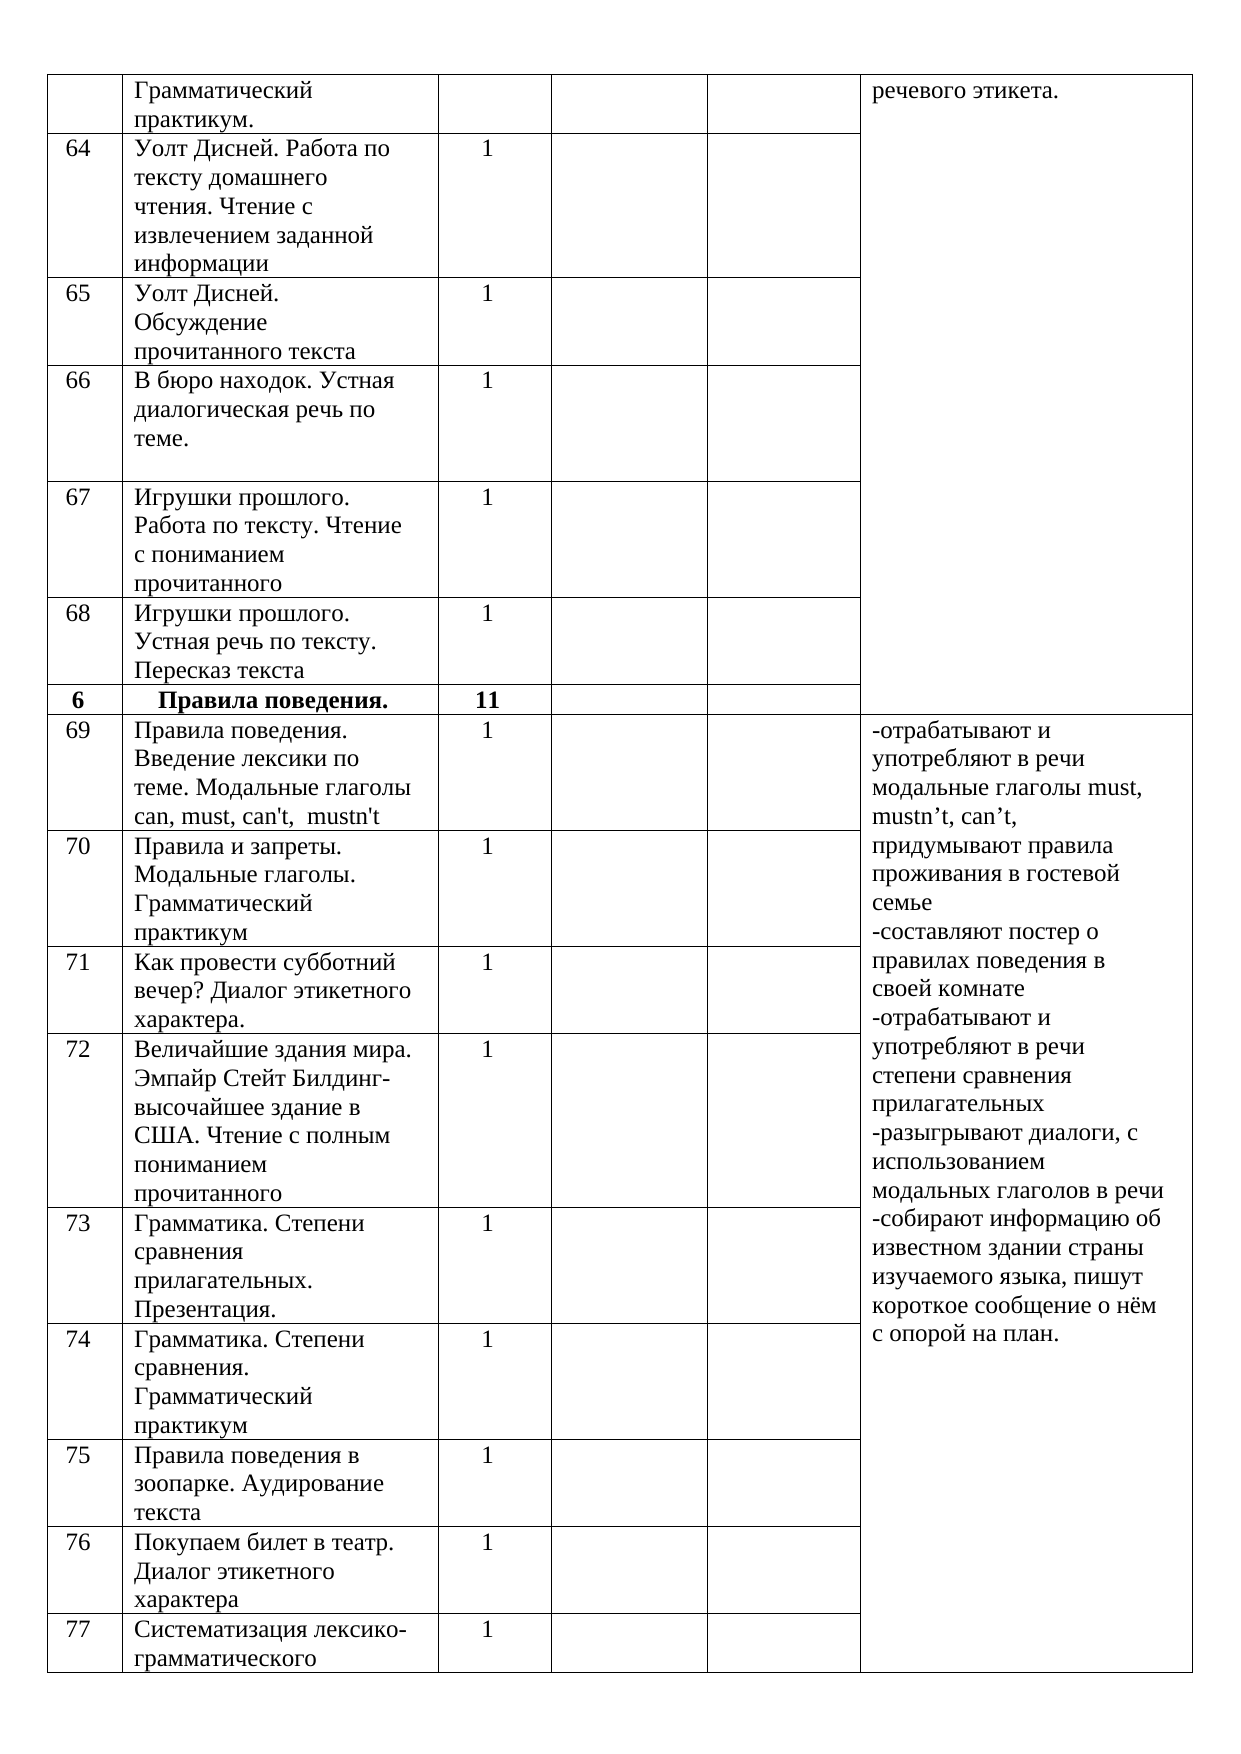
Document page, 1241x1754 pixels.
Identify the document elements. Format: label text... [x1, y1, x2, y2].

table_cell 1 [439, 1034, 551, 1207]
table_cell 1 [439, 75, 551, 132]
table_cell -отрабатывают и употребляют в речи модальные глаголы must, mustn’t, can’t, придумывают правила проживания в гостевой семье -составляют постер о правилах поведения в своей комнате -отрабатывают и употребляют в речи степени сравнения прилагательных -разыгрывают диалоги, с использованием модальных глаголов в речи -собирают информацию об известном здании страны изучаемого языка, пишут короткое сообщение о нём с опорой на план. [861, 715, 1192, 1672]
table_cell [552, 685, 707, 714]
table_cell [552, 134, 707, 277]
table_cell 1 [439, 482, 551, 597]
table_cell [708, 598, 860, 684]
table_cell 72 [48, 1034, 122, 1207]
table_cell [552, 75, 707, 132]
table_cell [552, 482, 707, 597]
table_cell [708, 715, 860, 830]
table_cell Правила поведения. Введение лексики по теме. Модальные глаголы can, must, can't, mustn't [123, 715, 438, 830]
table_cell 68 [48, 598, 122, 684]
table_cell [708, 1440, 860, 1526]
table_cell [708, 831, 860, 946]
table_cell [123, 75, 438, 132]
table_cell [708, 75, 860, 132]
table_cell [552, 366, 707, 481]
table_cell Правила поведения в зоопарке. Аудирование текста [123, 1440, 438, 1526]
table_cell [552, 598, 707, 684]
table_cell 74 [48, 1324, 122, 1439]
table_cell [708, 1324, 860, 1439]
table_cell [552, 1324, 707, 1439]
table_cell Уолт Дисней. Работа по тексту домашнего чтения. Чтение с извлечением заданной информации [123, 134, 438, 277]
table_cell [708, 1527, 860, 1613]
table_cell 66 [48, 366, 122, 481]
table_cell Уолт Дисней. Обсуждение прочитанного текста [123, 278, 438, 364]
table_cell 1 [439, 278, 551, 364]
table_cell [708, 134, 860, 277]
table_cell [708, 482, 860, 597]
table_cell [123, 1614, 438, 1672]
table_cell 1 [439, 598, 551, 684]
table_cell [552, 1208, 707, 1323]
table_cell [552, 278, 707, 364]
table_cell [552, 1034, 707, 1207]
table_cell Грамматика. Степени сравнения. Грамматический практикум [123, 1324, 438, 1439]
table_cell [552, 715, 707, 830]
table_cell Правила и запреты. Модальные глаголы. Грамматический практикум [123, 831, 438, 946]
table_cell Грамматика. Степени сравнения прилагательных. Презентация. [123, 1208, 438, 1323]
table_cell Игрушки прошлого. Устная речь по тексту. Пересказ текста [123, 598, 438, 684]
table_cell 73 [48, 1208, 122, 1323]
table_cell 63 [48, 75, 122, 132]
table_cell 65 [48, 278, 122, 364]
table_cell 1 [439, 947, 551, 1033]
table_cell В бюро находок. Устная диалогическая речь по теме. [123, 366, 438, 481]
table_cell 11 [439, 685, 551, 714]
table_cell [708, 278, 860, 364]
table_cell [708, 947, 860, 1033]
table_cell [708, 366, 860, 481]
table_cell 71 [48, 947, 122, 1033]
table_cell 1 [439, 134, 551, 277]
table_cell 75 [48, 1440, 122, 1526]
table_cell 1 [439, 1440, 551, 1526]
table_cell [708, 685, 860, 714]
table_cell [552, 1440, 707, 1526]
table_cell 1 [439, 715, 551, 830]
table_cell Игрушки прошлого. Работа по тексту. Чтение с пониманием прочитанного [123, 482, 438, 597]
table_cell Величайшие здания мира. Эмпайр Стейт Билдинг- высочайшее здание в США. Чтение с полным пониманием прочитанного [123, 1034, 438, 1207]
table_cell [552, 1614, 707, 1672]
table_cell [708, 1614, 860, 1672]
table_cell 1 [439, 831, 551, 946]
table_cell 70 [48, 831, 122, 946]
table_cell 77 [48, 1614, 122, 1672]
table_cell 69 [48, 715, 122, 830]
table_cell [552, 1527, 707, 1613]
table_cell 76 [48, 1527, 122, 1613]
table_cell [552, 831, 707, 946]
table_cell 1 [439, 1324, 551, 1439]
table_cell 67 [48, 482, 122, 597]
table_cell 1 [439, 1208, 551, 1323]
table_cell 1 [439, 366, 551, 481]
table_cell 1 [439, 1614, 551, 1672]
table_cell 6 [48, 685, 122, 714]
table_cell [708, 1034, 860, 1207]
table_cell 1 [439, 1527, 551, 1613]
table_cell Как провести субботний вечер? Диалог этикетного характера. [123, 947, 438, 1033]
table_cell [552, 947, 707, 1033]
table_cell Покупаем билет в театр. Диалог этикетного характера [123, 1527, 438, 1613]
table_cell [708, 1208, 860, 1323]
table_cell 64 [48, 134, 122, 277]
table_cell Правила поведения. [123, 685, 438, 714]
